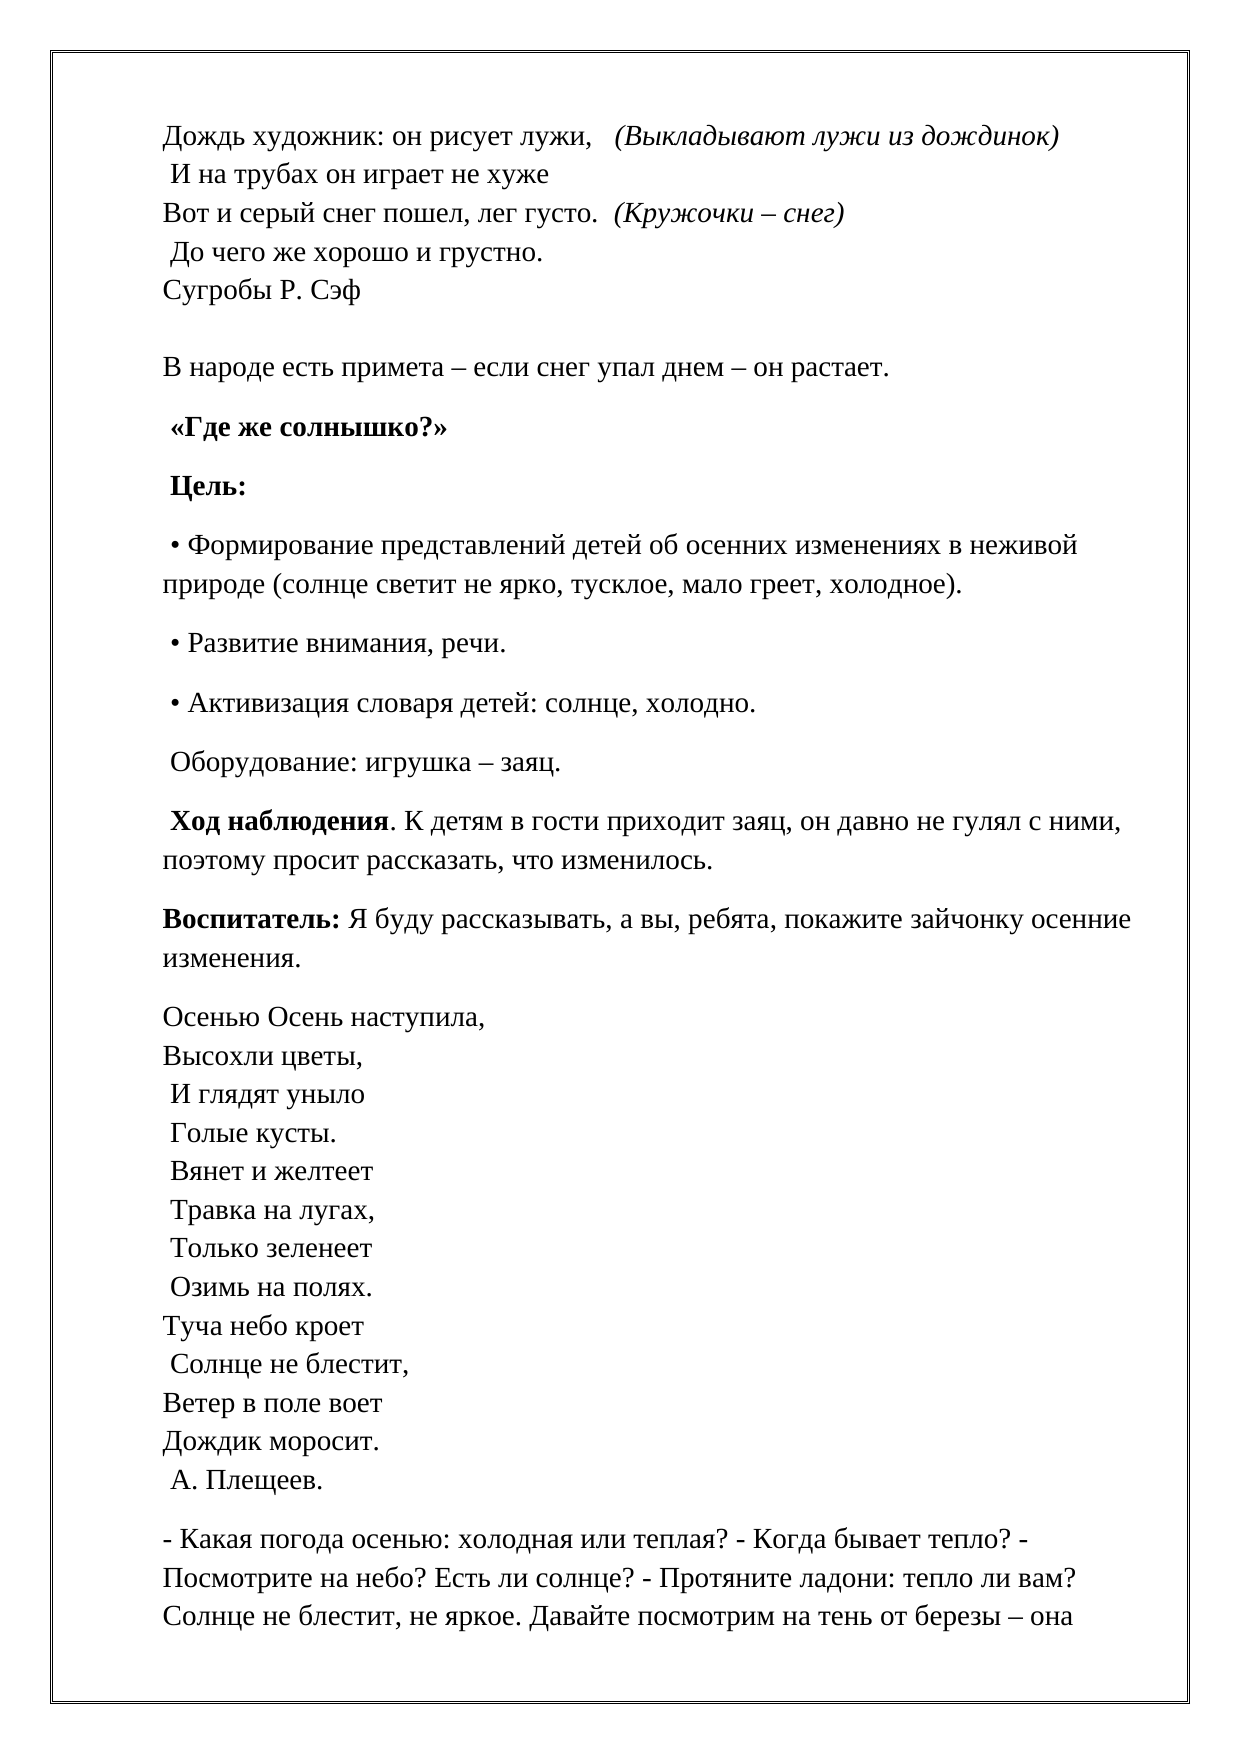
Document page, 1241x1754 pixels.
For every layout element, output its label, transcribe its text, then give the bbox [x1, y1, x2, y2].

text Дождик моросит. [162, 1423, 1152, 1457]
text Воспитатель: Я буду рассказывать, а вы, ребята, покажите зайчонку осенние изменения. [162, 901, 1152, 973]
text • Развитие внимания, речи. [162, 625, 1152, 659]
text Туча небо кроет [162, 1308, 1152, 1341]
text Только зеленеет [162, 1231, 1152, 1264]
text • Формирование представлений детей об осенних изменениях в неживой природе (солнце светит не ярко, тусклое, мало греет, холодное). [162, 527, 1152, 599]
text «Где же солнышко?» [162, 409, 1152, 442]
text Вянет и желтеет [162, 1153, 1152, 1187]
text Сугробы Р. Сэф [162, 272, 1152, 306]
text Голые кусты. [162, 1115, 1152, 1148]
text Травка на лугах, [162, 1192, 1152, 1226]
text А. Плещеев. [162, 1462, 1152, 1495]
text Солнце не блестит, [162, 1346, 1152, 1380]
text До чего же хорошо и грустно. [162, 234, 1152, 267]
text Озимь на полях. [162, 1269, 1152, 1303]
text Оборудование: игрушка – заяц. [162, 744, 1152, 778]
text Ветер в поле воет [162, 1385, 1152, 1418]
text Вот и серый снег пошел, лег густо. (Кружочки – снег) [162, 195, 1152, 229]
text И глядят уныло [162, 1076, 1152, 1110]
text Цель: [162, 468, 1152, 502]
text Высохли цветы, [162, 1038, 1152, 1071]
text Осенью Осень наступила, [162, 999, 1152, 1033]
text Дождь художник: он рисует лужи, (Выкладывают лужи из дождинок) [162, 118, 1152, 152]
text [162, 1521, 1152, 1632]
text • Активизация словаря детей: солнце, холодно. [162, 685, 1152, 718]
text И на трубах он играет не хуже [162, 157, 1152, 190]
text В народе есть примета – если снег упал днем – он растает. [162, 349, 1152, 383]
text Ход наблюдения. К детям в гости приходит заяц, он давно не гулял с ними, поэтому просит рассказать, что изменилось. [162, 803, 1152, 876]
